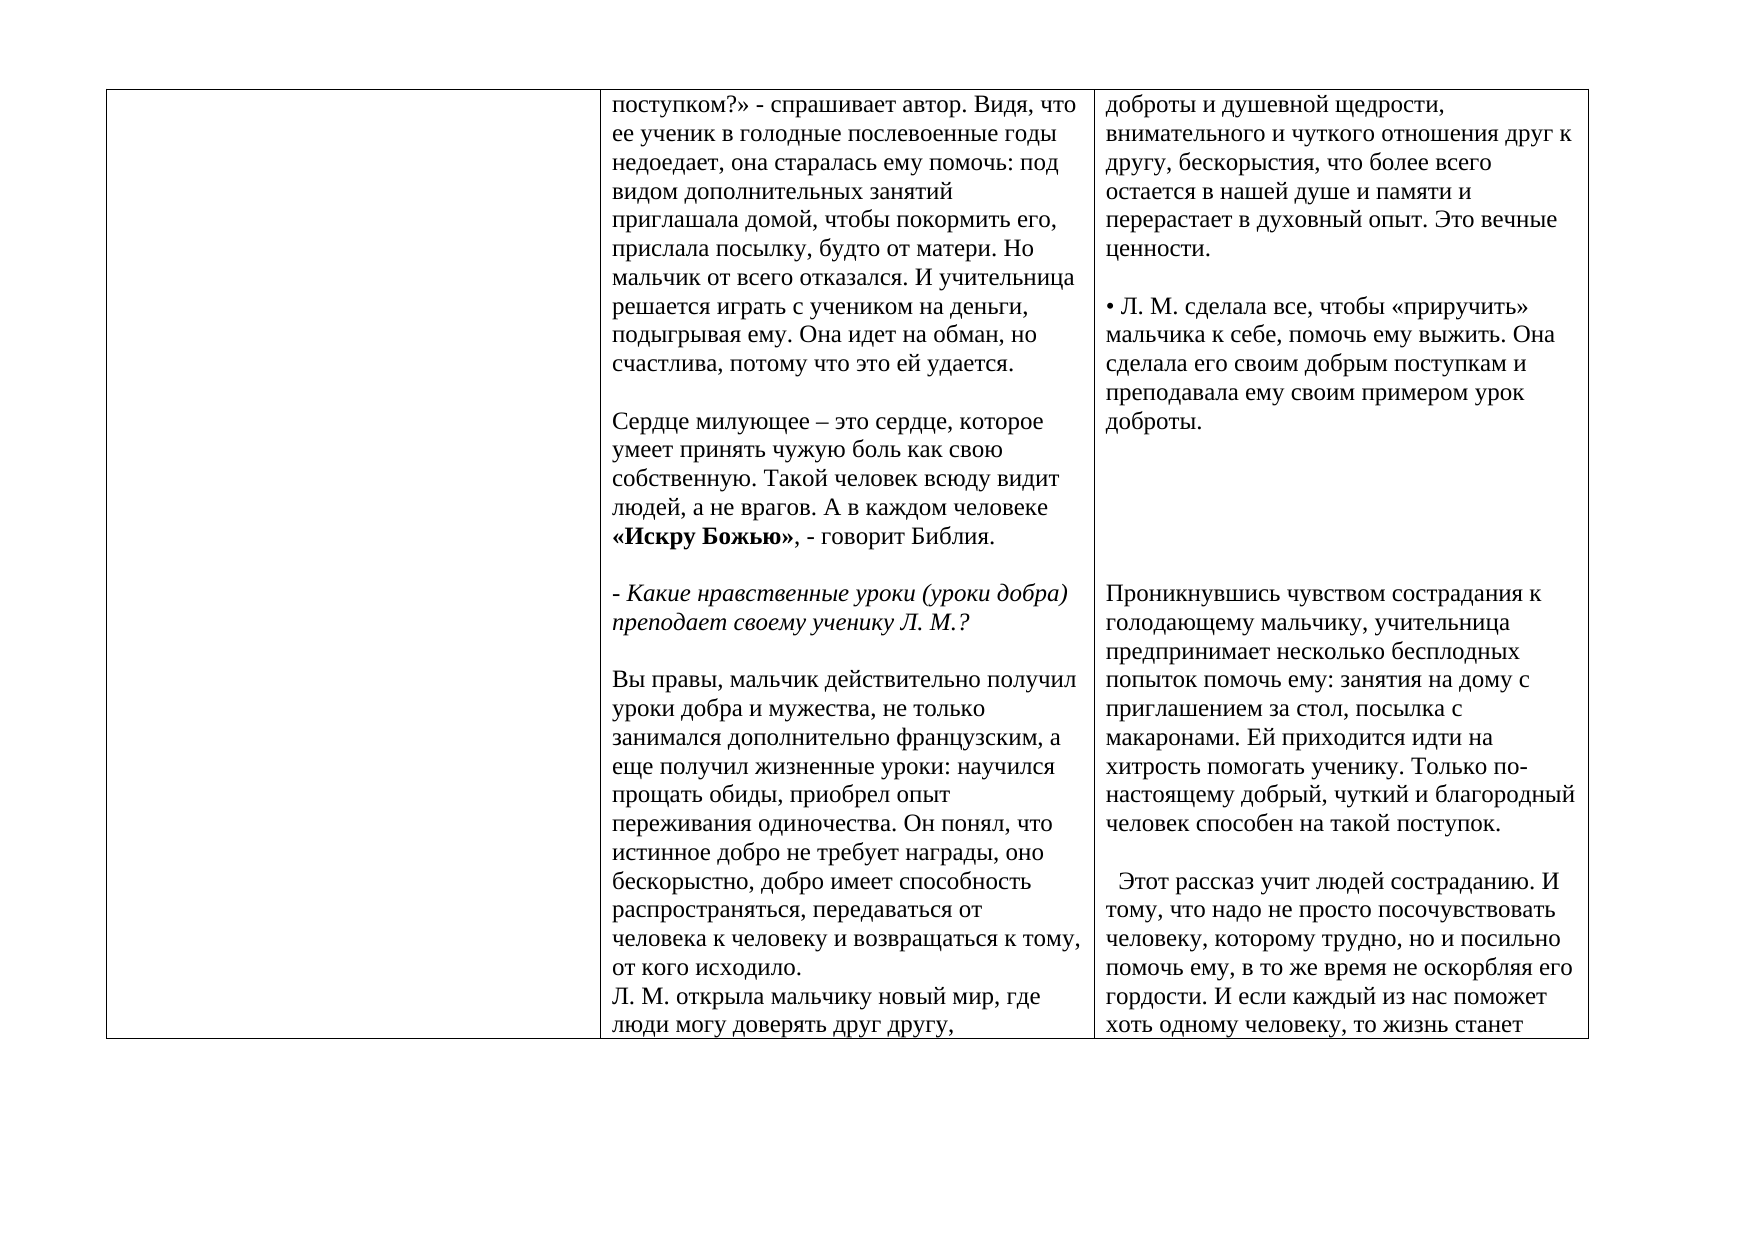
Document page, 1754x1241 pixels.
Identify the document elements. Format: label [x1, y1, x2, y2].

table_cell [1095, 90, 1588, 1038]
table_cell [601, 90, 1094, 1038]
table_cell [107, 90, 600, 1038]
